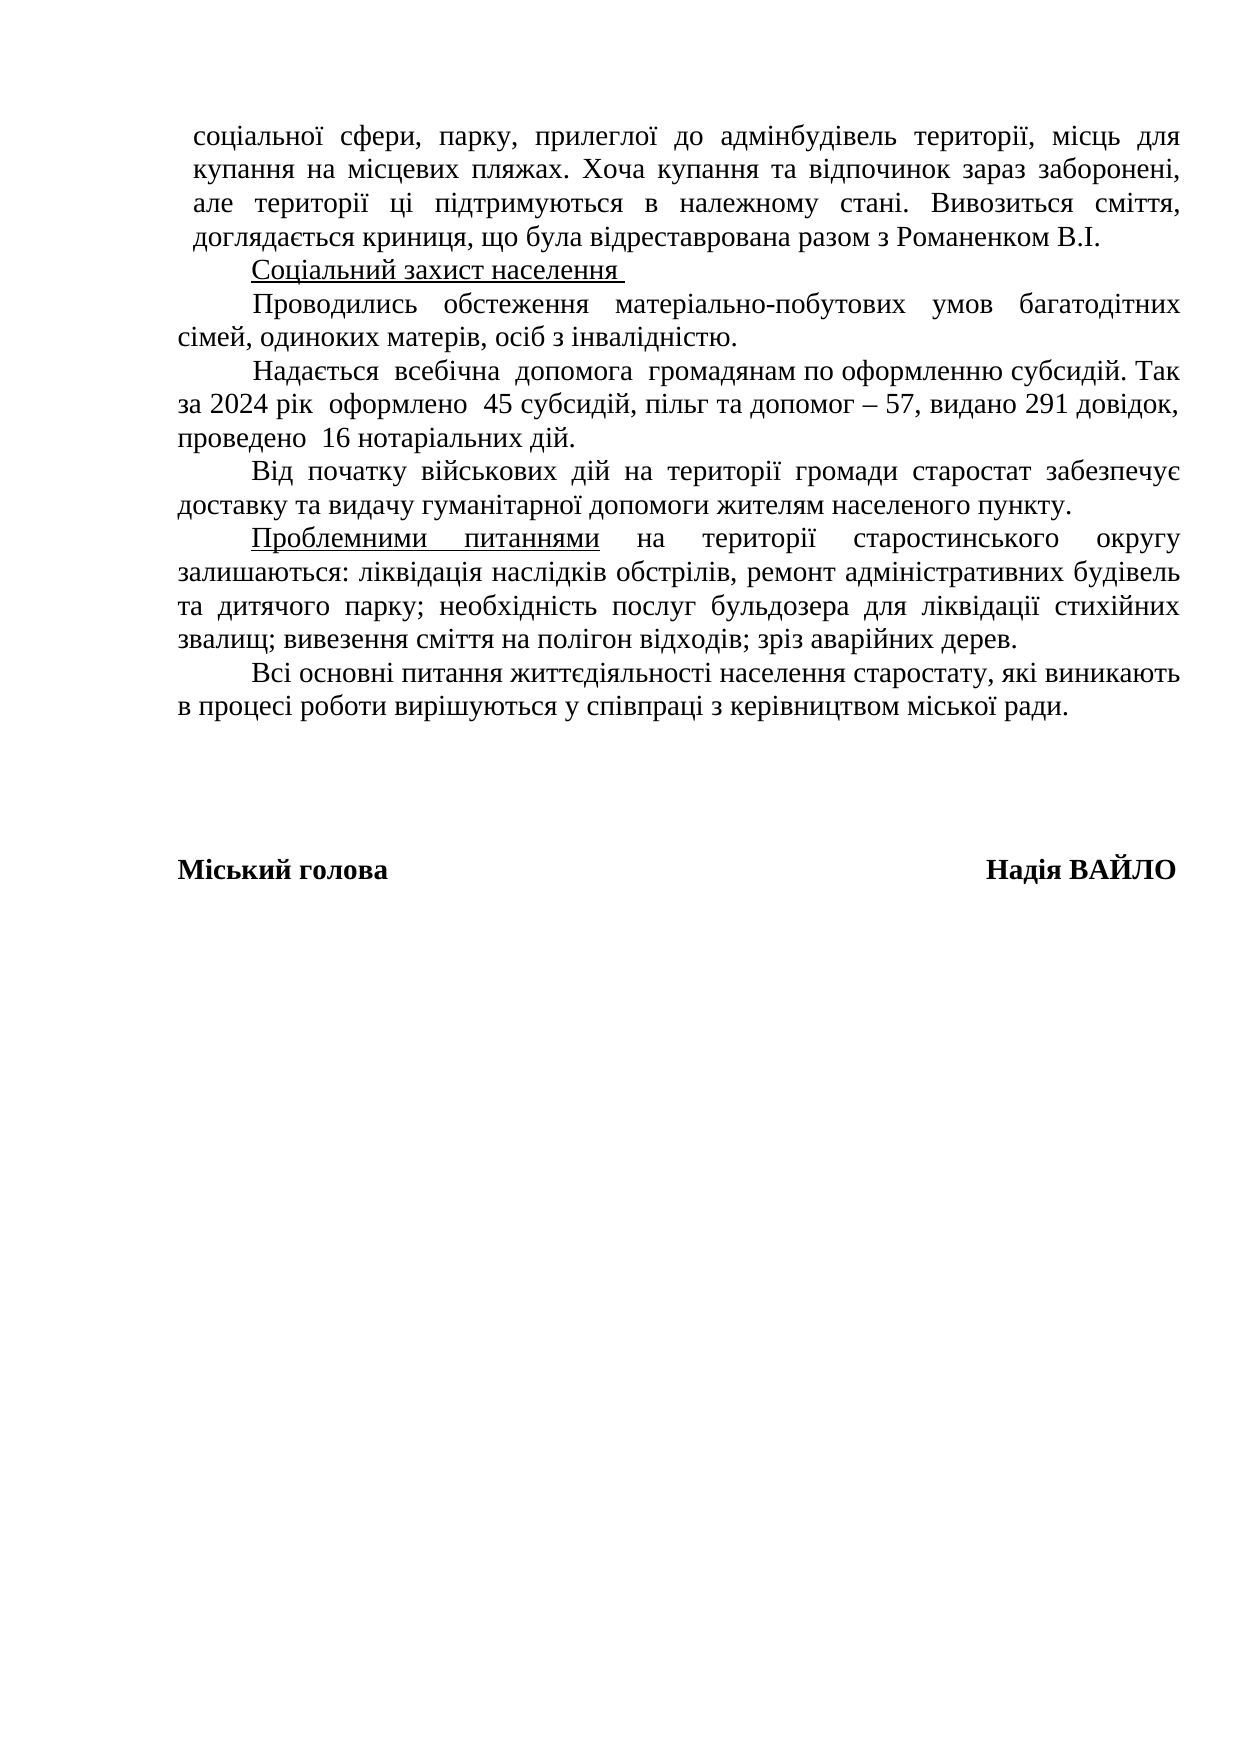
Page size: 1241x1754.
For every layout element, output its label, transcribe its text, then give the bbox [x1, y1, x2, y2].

text Від початку військових дій на території громади старостат забезпечує доставку та видачу гуманітарної допомоги жителям населеного пункту. [177, 453, 1181, 521]
text Надається всебічна допомога громадянам по оформленню субсидій. Так за 2024 рік оформлено 45 субсидій, пільг та допомог – 57, видано 291 довідок, проведено 16 нотаріальних дій. [177, 353, 1181, 453]
text Всі основні питання життєдіяльності населення старостату, які виникають в процесі роботи вирішуються у співпраці з керівництвом міської ради. [177, 655, 1181, 722]
text Проблемними питаннями на території старостинського округу залишаються: ліквідація наслідків обстрілів, ремонт адміністративних будівель та дитячого парку; необхідність послуг бульдозера для ліквідації стихійних звалищ; вивезення сміття на полігон відходів; зріз аварійних дерев. [177, 521, 1181, 655]
text Міський голова Надія ВАЙЛО [177, 852, 1181, 886]
text Проводились обстеження матеріально-побутових умов багатодітних сімей, одиноких матерів, осіб з інвалідністю. [177, 286, 1181, 353]
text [193, 118, 1181, 252]
text Соціальний захист населення [193, 252, 1181, 286]
